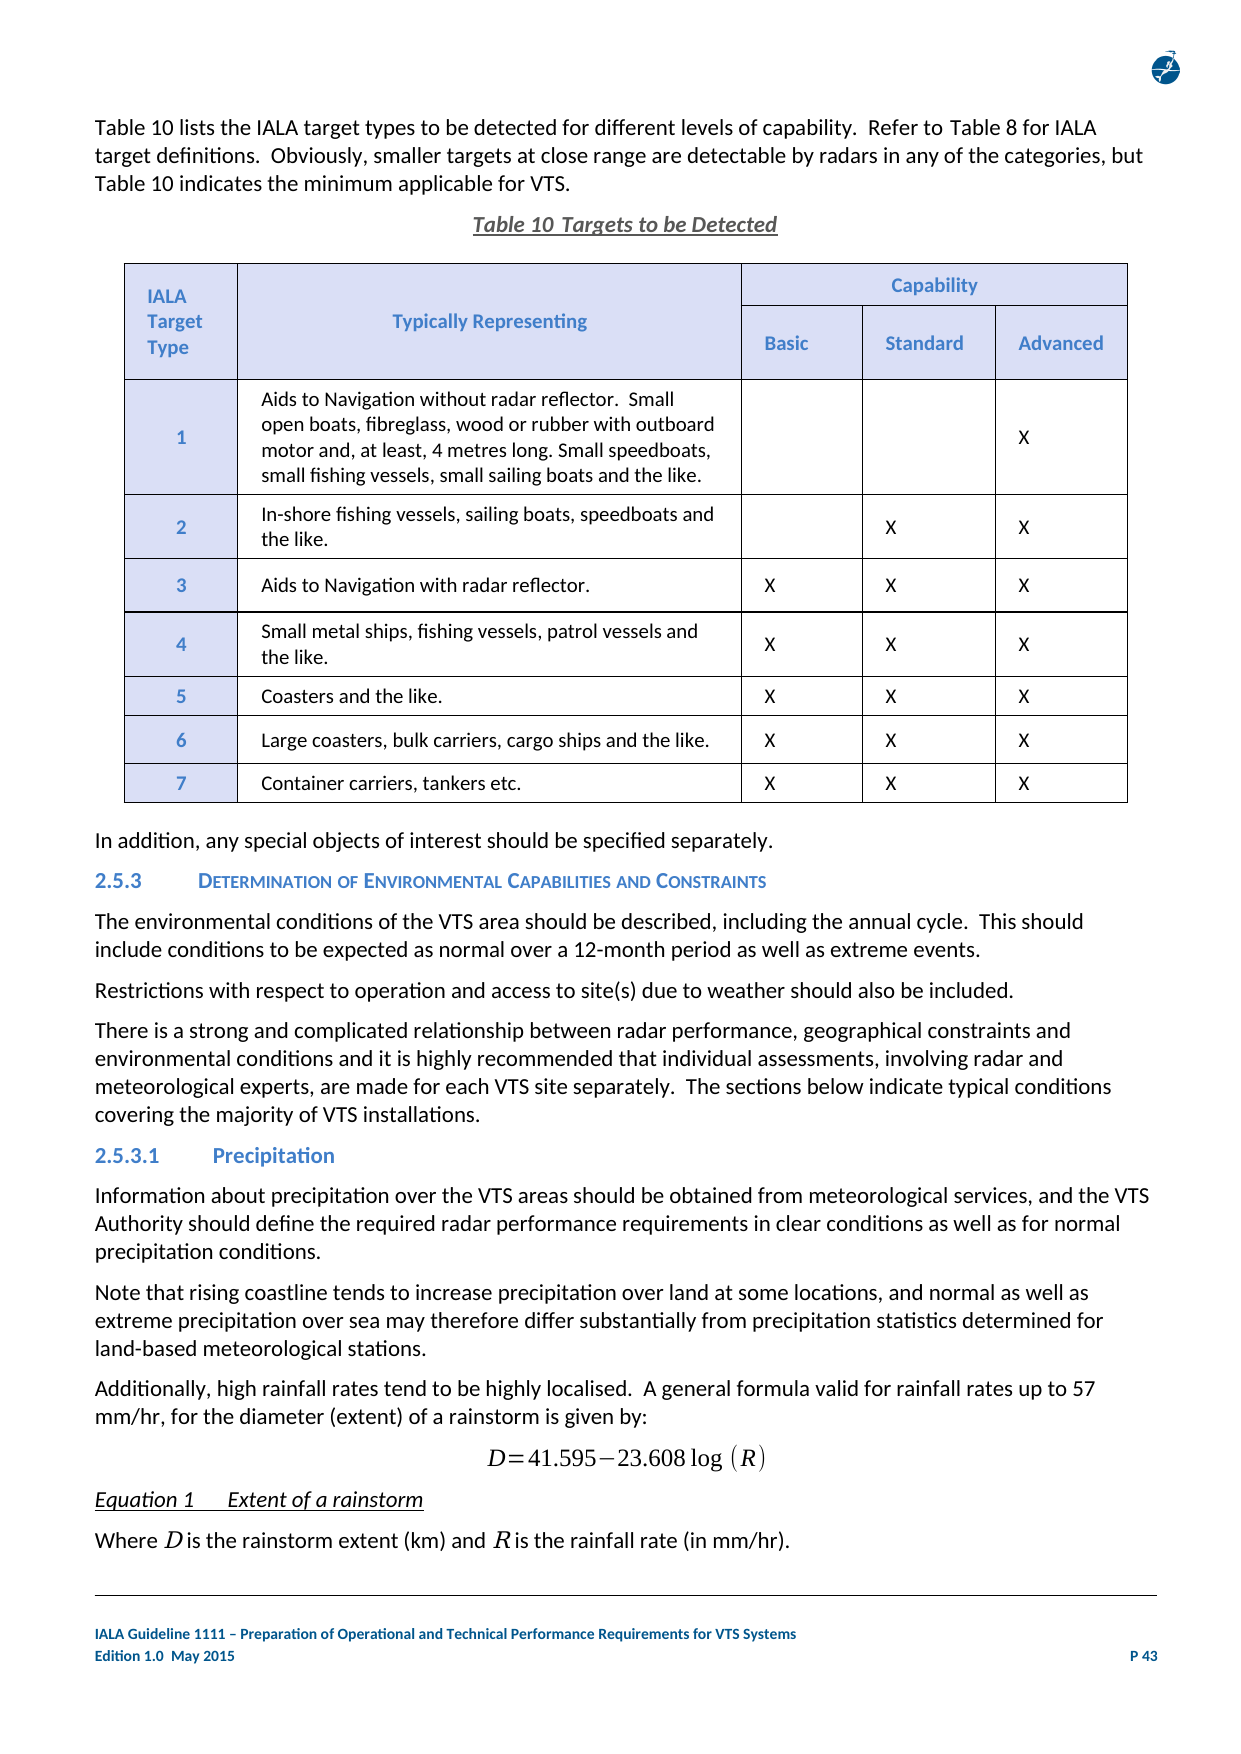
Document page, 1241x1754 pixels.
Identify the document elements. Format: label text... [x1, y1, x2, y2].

text There is a strong and complicated relationship between radar performance, geographical constraints and environmental conditions and it is highly recommended that individual assessments, involving radar and meteorological experts, are made for each VTS site separately. The sections below indicate typical conditions covering the majority of VTS installations. [94, 1016, 1157, 1128]
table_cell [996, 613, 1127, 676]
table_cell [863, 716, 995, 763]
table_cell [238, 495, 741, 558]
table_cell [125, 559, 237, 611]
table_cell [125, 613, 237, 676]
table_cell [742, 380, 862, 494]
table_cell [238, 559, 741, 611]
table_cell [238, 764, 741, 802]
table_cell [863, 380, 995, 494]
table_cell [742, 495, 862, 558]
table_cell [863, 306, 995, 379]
text Restrictions with respect to operation and access to site(s) due to weather should also be included. [94, 976, 1157, 1004]
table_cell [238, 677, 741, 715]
text Note that rising coastline tends to increase precipitation over land at some locations, and normal as well as extreme precipitation over sea may therefore differ substantially from precipitation statistics determined for land-based meteorological stations. [94, 1278, 1157, 1362]
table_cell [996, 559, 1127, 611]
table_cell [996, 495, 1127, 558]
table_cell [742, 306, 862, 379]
text Where D is the rainstorm extent (km) and R is the rainfall rate (in mm/hr). [94, 1526, 1157, 1554]
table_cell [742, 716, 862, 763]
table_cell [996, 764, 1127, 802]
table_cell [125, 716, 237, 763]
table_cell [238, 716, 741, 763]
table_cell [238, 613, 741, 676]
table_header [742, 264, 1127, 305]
text In addition, any special objects of interest should be specified separately. [94, 826, 1157, 854]
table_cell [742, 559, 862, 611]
picture [1120, 0, 1239, 119]
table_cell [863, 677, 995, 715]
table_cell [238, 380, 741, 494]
text Table 10 lists the IALA target types to be detected for different levels of capability. Refer to Table 8 for IALA target definitions. Obviously, smaller targets at close range are detectable by radars in any of the categories, but Table 10 indicates the minimum applicable for VTS. [94, 113, 1157, 198]
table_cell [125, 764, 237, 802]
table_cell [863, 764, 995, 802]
text Extent of a rainstorm [94, 1486, 1157, 1513]
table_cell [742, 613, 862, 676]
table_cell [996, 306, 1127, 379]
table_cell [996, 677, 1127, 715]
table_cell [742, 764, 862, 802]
text Additionally, high rainfall rates tend to be highly localised. A general formula valid for rainfall rates up to 57 mm/hr, for the diameter (extent) of a rainstorm is given by: [94, 1374, 1157, 1431]
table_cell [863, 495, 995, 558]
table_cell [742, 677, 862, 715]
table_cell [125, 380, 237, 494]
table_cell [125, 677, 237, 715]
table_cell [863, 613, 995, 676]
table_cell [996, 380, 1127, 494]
subtitle Determination of Environmental Capabilities and Constraints [94, 867, 1157, 895]
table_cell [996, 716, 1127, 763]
text The environmental conditions of the VTS area should be described, including the annual cycle. This should include conditions to be expected as normal over a 12-month period as well as extreme events. [94, 907, 1157, 963]
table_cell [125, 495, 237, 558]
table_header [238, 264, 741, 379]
text Targets to be Detected [94, 210, 1157, 238]
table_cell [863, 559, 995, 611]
text Information about precipitation over the VTS areas should be obtained from meteorological services, and the VTS Authority should define the required radar performance requirements in clear conditions as well as for normal precipitation conditions. [94, 1181, 1157, 1265]
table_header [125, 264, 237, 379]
subtitle Precipitation [94, 1141, 1157, 1169]
